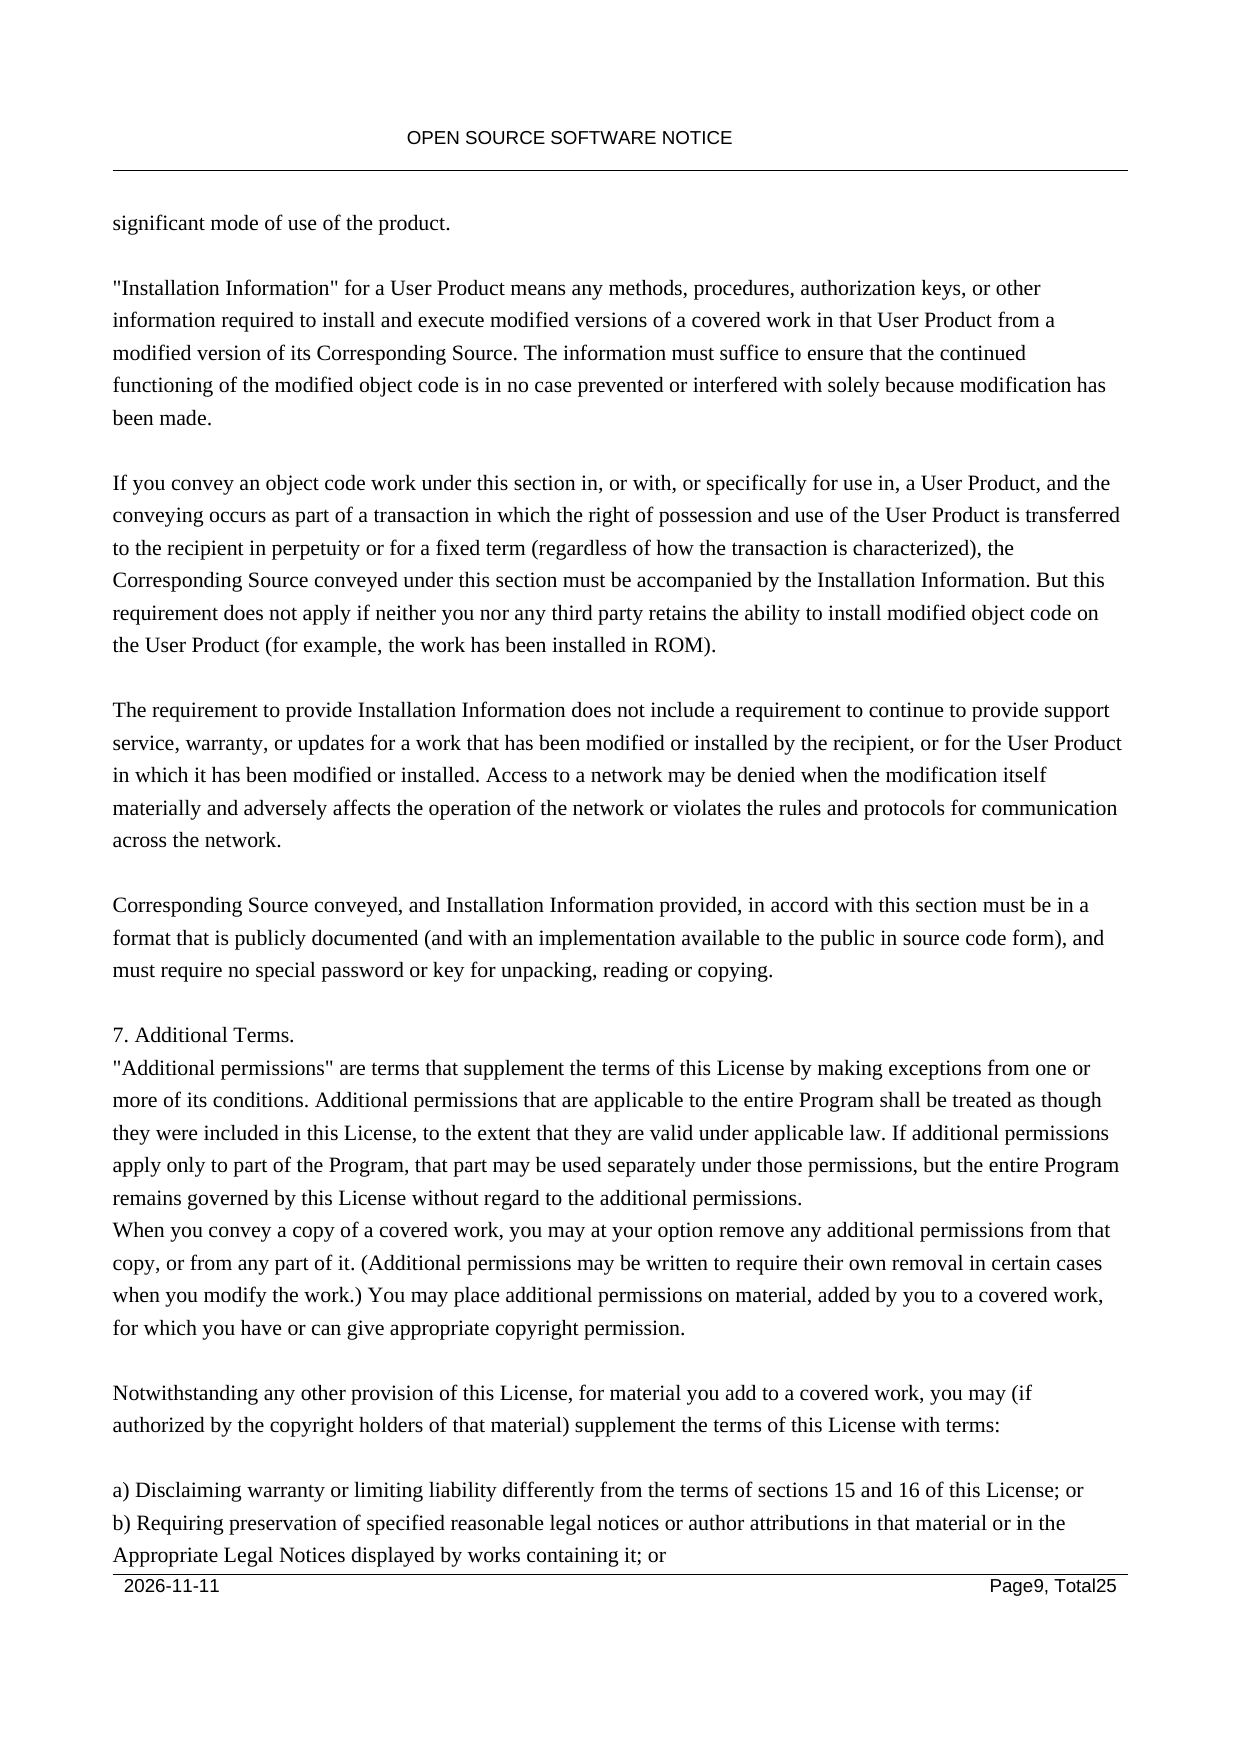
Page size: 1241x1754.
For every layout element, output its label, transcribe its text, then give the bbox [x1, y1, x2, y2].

text The requirement to provide Installation Information does not include a requirement to continue to provide support service, warranty, or updates for a work that has been modified or installed by the recipient, or for the User Product in which it has been modified or installed. Access to a network may be denied when the modification itself materially and adversely affects the operation of the network or violates the rules and protocols for communication across the network. [112, 694, 1128, 856]
text b) Requiring preservation of specified reasonable legal notices or author attributions in that material or in the Appropriate Legal Notices displayed by works containing it; or [112, 1506, 1128, 1571]
text "Installation Information" for a User Product means any methods, procedures, authorization keys, or other information required to install and execute modified versions of a covered work in that User Product from a modified version of its Corresponding Source. The information must suffice to ensure that the continued functioning of the modified object code is in no case prevented or interfered with solely because modification has been made. [112, 271, 1128, 434]
text If you convey an object code work under this section in, or with, or specifically for use in, a User Product, and the conveying occurs as part of a transaction in which the right of possession and use of the User Product is transferred to the recipient in perpetuity or for a fixed term (regardless of how the transaction is characterized), the Corresponding Source conveyed under this section must be accompanied by the Installation Information. But this requirement does not apply if neither you nor any third party retains the ability to install modified object code on the User Product (for example, the work has been installed in ROM). [112, 466, 1128, 661]
text Notwithstanding any other provision of this License, for material you add to a covered work, you may (if authorized by the copyright holders of that material) supplement the terms of this License with terms: [112, 1376, 1128, 1441]
text Corresponding Source conveyed, and Installation Information provided, in accord with this section must be in a format that is publicly documented (and with an implementation available to the public in source code form), and must require no special password or key for unpacking, reading or copying. [112, 889, 1128, 986]
text When you convey a copy of a covered work, you may at your option remove any additional permissions from that copy, or from any part of it. (Additional permissions may be written to require their own removal in certain cases when you modify the work.) You may place additional permissions on material, added by you to a covered work, for which you have or can give appropriate copyright permission. [112, 1214, 1128, 1344]
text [112, 206, 1128, 239]
text 7. Additional Terms. [112, 1019, 1128, 1051]
text a) Disclaiming warranty or limiting liability differently from the terms of sections 15 and 16 of this License; or [112, 1474, 1128, 1506]
text "Additional permissions" are terms that supplement the terms of this License by making exceptions from one or more of its conditions. Additional permissions that are applicable to the entire Program shall be treated as though they were included in this License, to the extent that they are valid under applicable law. If additional permissions apply only to part of the Program, that part may be used separately under those permissions, but the entire Program remains governed by this License without regard to the additional permissions. [112, 1051, 1128, 1214]
